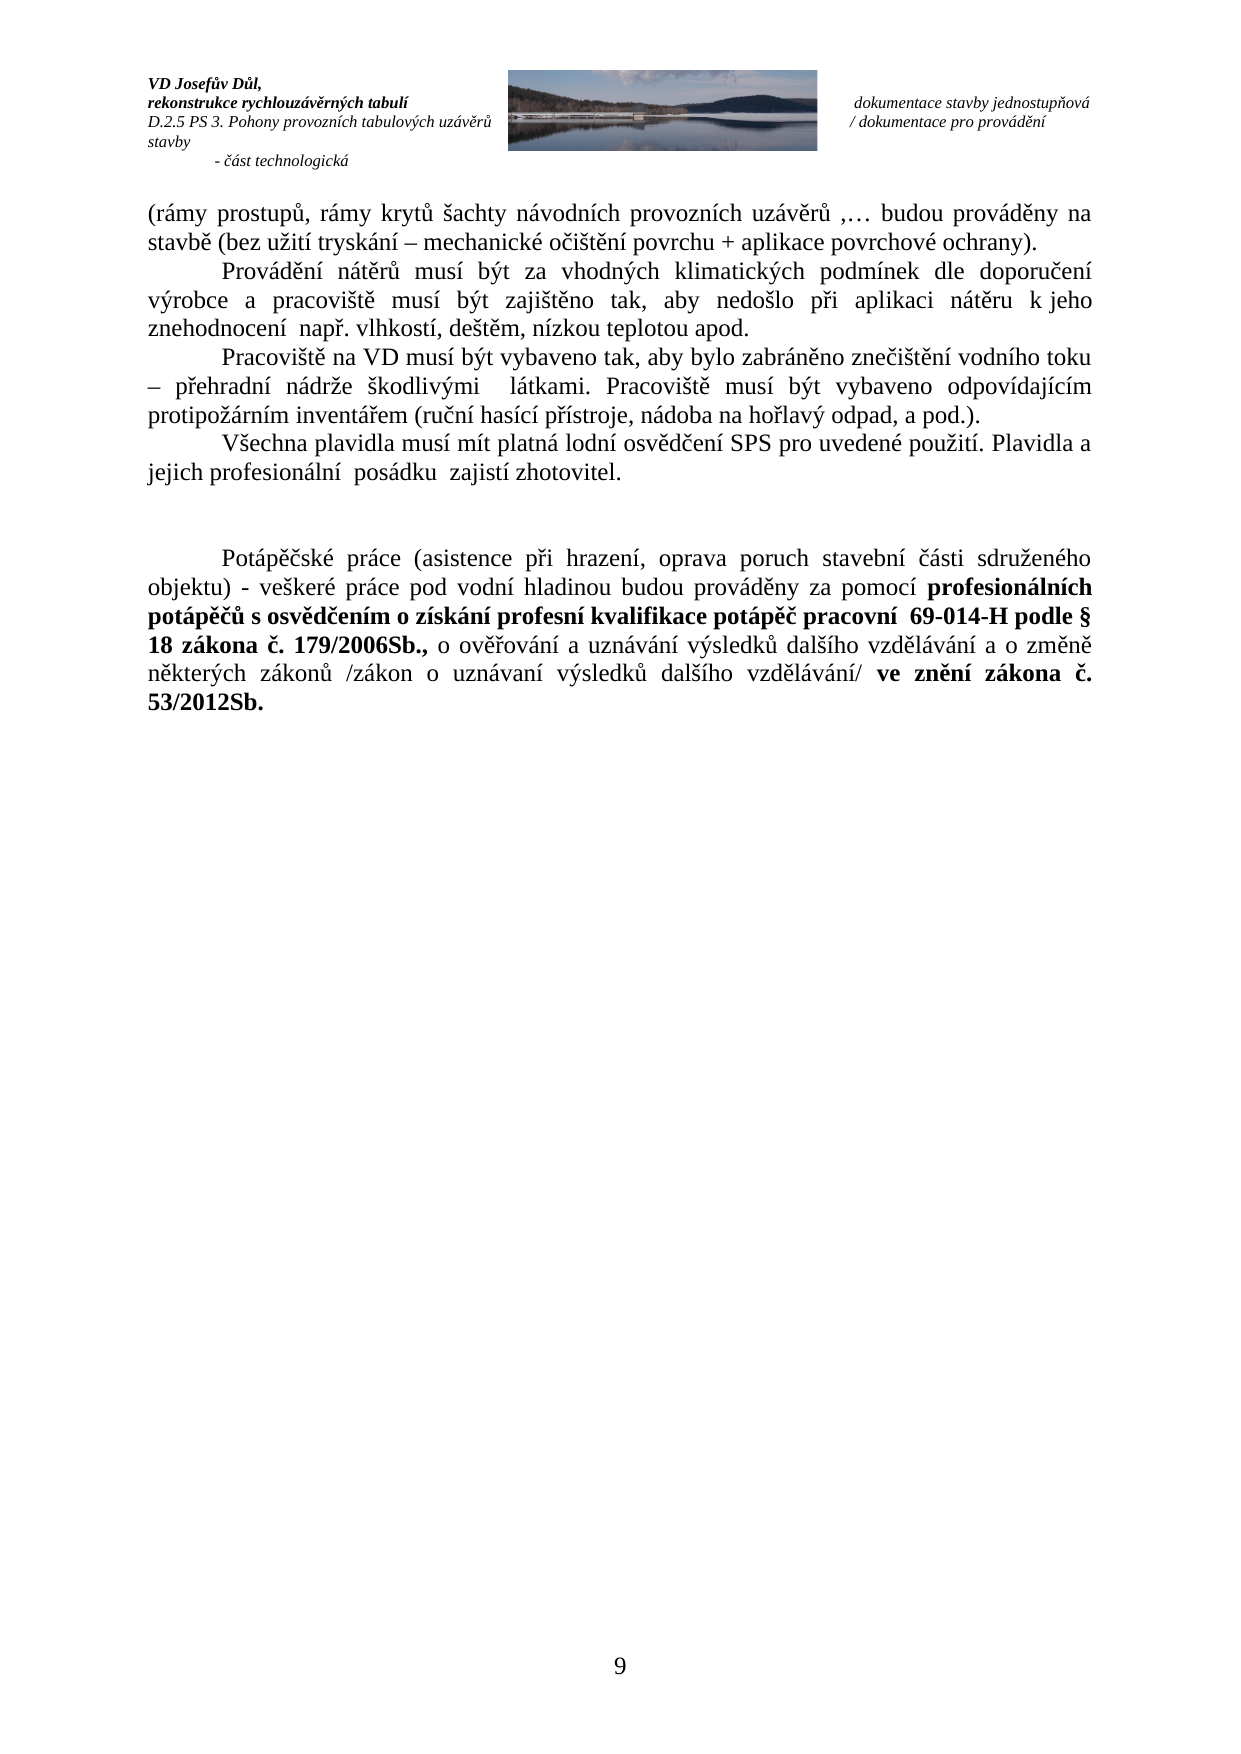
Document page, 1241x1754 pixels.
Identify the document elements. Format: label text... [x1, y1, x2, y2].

text Všechna plavidla musí mít platná lodní osvědčení SPS pro uvedené použití. Plavidla a jejich profesionální posádku zajistí zhotovitel. [148, 428, 1092, 486]
text Pracoviště na VD musí být vybaveno tak, aby bylo zabráněno znečištění vodního toku – přehradní nádrže škodlivými látkami. Pracoviště musí být vybaveno odpovídajícím protipožárním inventářem (ruční hasící přístroje, nádoba na hořlavý odpad, a pod.). [148, 342, 1092, 428]
text Provádění nátěrů musí být za vhodných klimatických podmínek dle doporučení výrobce a pracoviště musí být zajištěno tak, aby nedošlo při aplikaci nátěru k jeho znehodnocení např. vlhkostí, deštěm, nízkou teplotou apod. [148, 256, 1092, 342]
picture [508, 70, 818, 151]
text Potápěčské práce (asistence při hrazení, oprava poruch stavební části sdruženého objektu) - veškeré práce pod vodní hladinou budou prováděny za pomocí profesionálních potápěčů s osvědčením o získání profesní kvalifikace potápěč pracovní 69-014-H podle § 18 zákona č. 179/2006Sb., o ověřování a uznávání výsledků dalšího vzdělávání a o změně některých zákonů /zákon o uznávaní výsledků dalšího vzdělávání/ ve znění zákona č. 53/2012Sb. [148, 543, 1092, 716]
